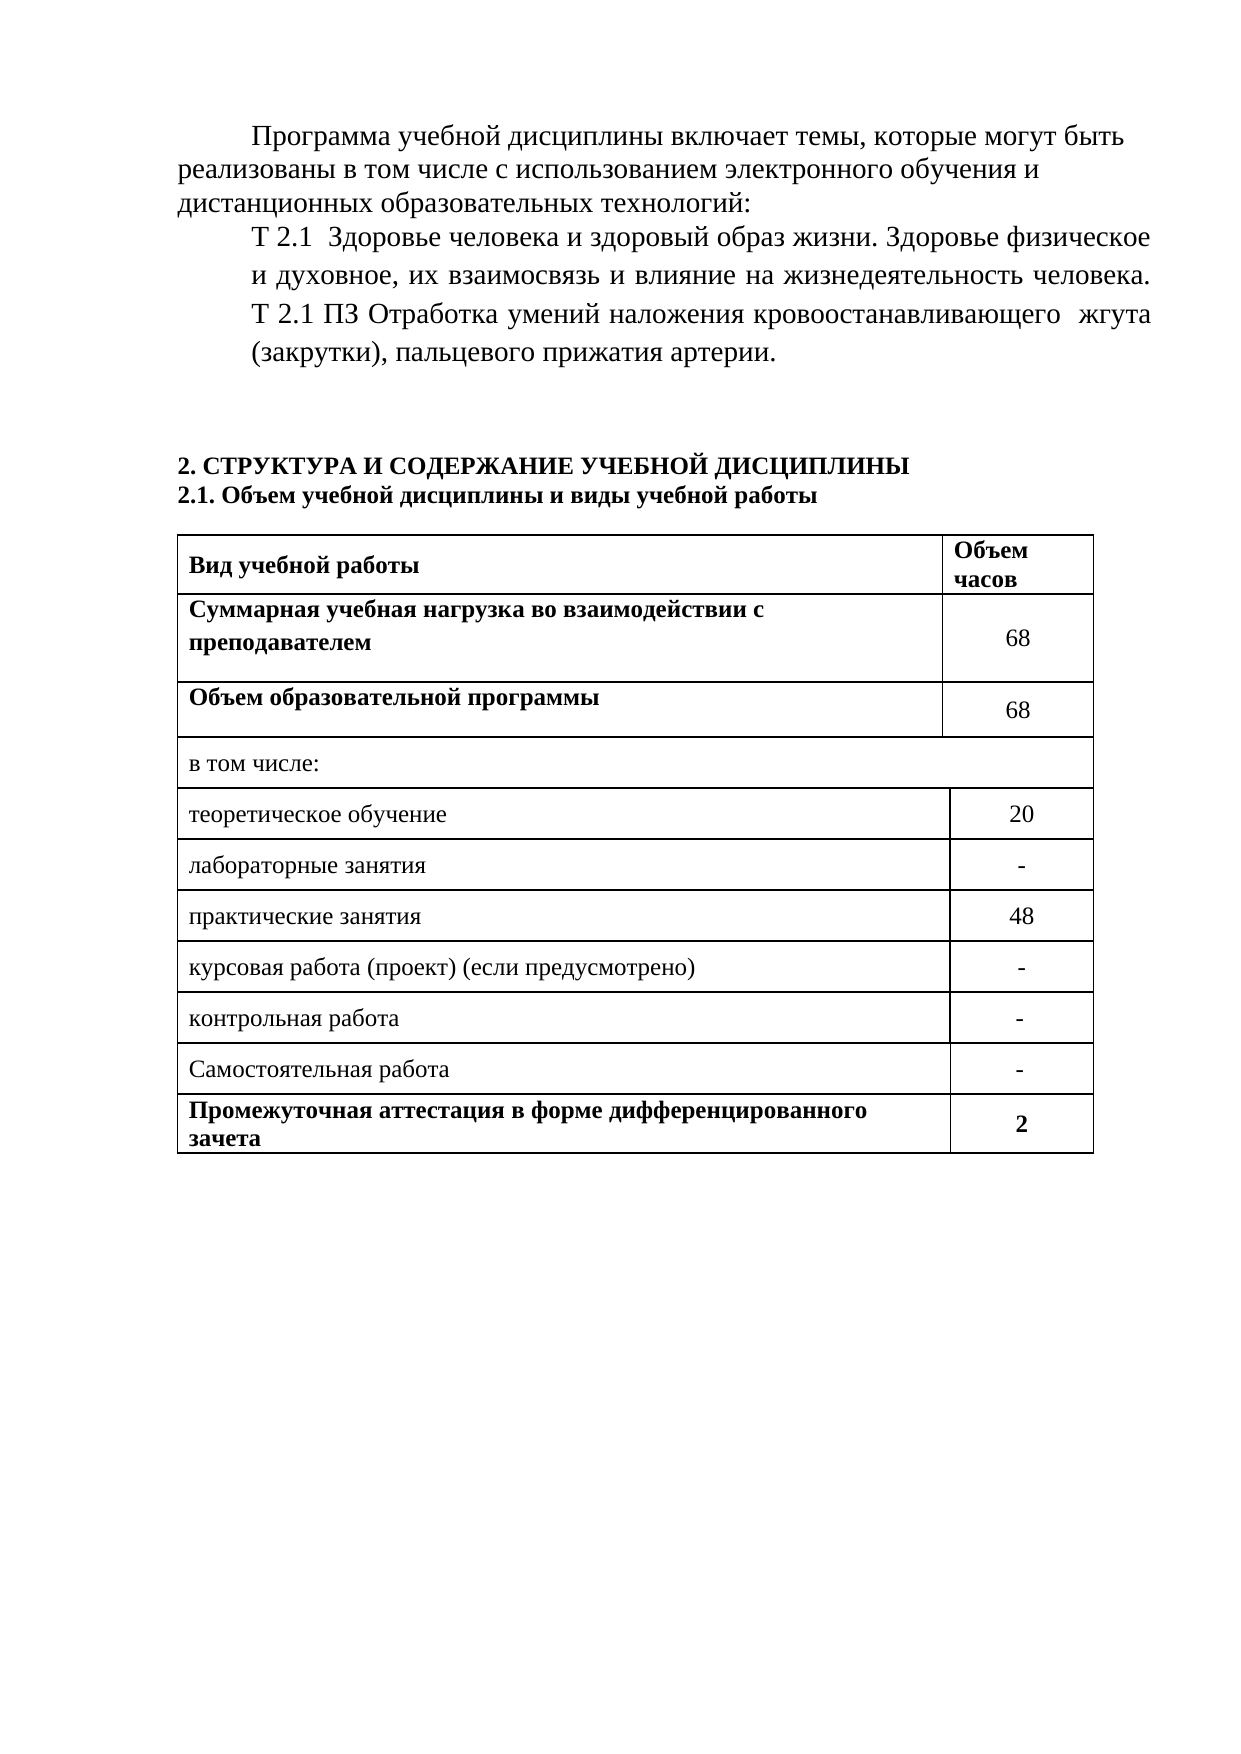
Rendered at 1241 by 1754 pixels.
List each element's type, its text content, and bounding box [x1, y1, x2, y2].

text Программа учебной дисциплины включает темы, которые могут быть реализованы в том числе с использованием электронного обучения и дистанционных образовательных технологий: [177, 118, 1152, 219]
table_cell практические занятия [178, 891, 949, 940]
table_cell 20 [951, 789, 1093, 838]
table_header Вид учебной работы [178, 536, 942, 593]
table_cell - [951, 840, 1093, 889]
table_cell Промежуточная аттестация в форме дифференцированного зачета [178, 1095, 950, 1152]
table_cell контрольная работа [178, 993, 949, 1042]
table_cell 68 [943, 683, 1093, 736]
table_cell 68 [943, 595, 1093, 681]
table_cell - [951, 993, 1093, 1042]
text 2. СТРУКТУРА И СОДЕРЖАНИЕ УЧЕБНОЙ ДИСЦИПЛИНЫ [177, 451, 1152, 480]
table_cell Суммарная учебная нагрузка во взаимодействии с преподавателем [178, 595, 942, 681]
text Т 2.1 Здоровье человека и здоровый образ жизни. Здоровье физическое и духовное, их взаимосвязь и влияние на жизнедеятельность человека. Т 2.1 ПЗ Отработка умений наложения кровоостанавливающего жгута (закрутки), пальцевого прижатия артерии. [251, 219, 1152, 368]
table_cell курсовая работа (проект) (если предусмотрено) [178, 942, 949, 991]
table_cell - [951, 942, 1093, 991]
table_cell 2 [951, 1095, 1093, 1152]
table_cell Объем образовательной программы [178, 683, 942, 736]
table_cell лабораторные занятия [178, 840, 949, 889]
table_cell - [951, 1044, 1093, 1093]
table_cell 48 [951, 891, 1093, 940]
table_cell теоретическое обучение [178, 789, 949, 838]
table_header Объем часов [943, 536, 1093, 593]
text 2.1. Объем учебной дисциплины и виды учебной работы [177, 480, 1152, 509]
table_cell Самостоятельная работа [178, 1044, 950, 1093]
table_cell в том числе: [178, 738, 1093, 787]
